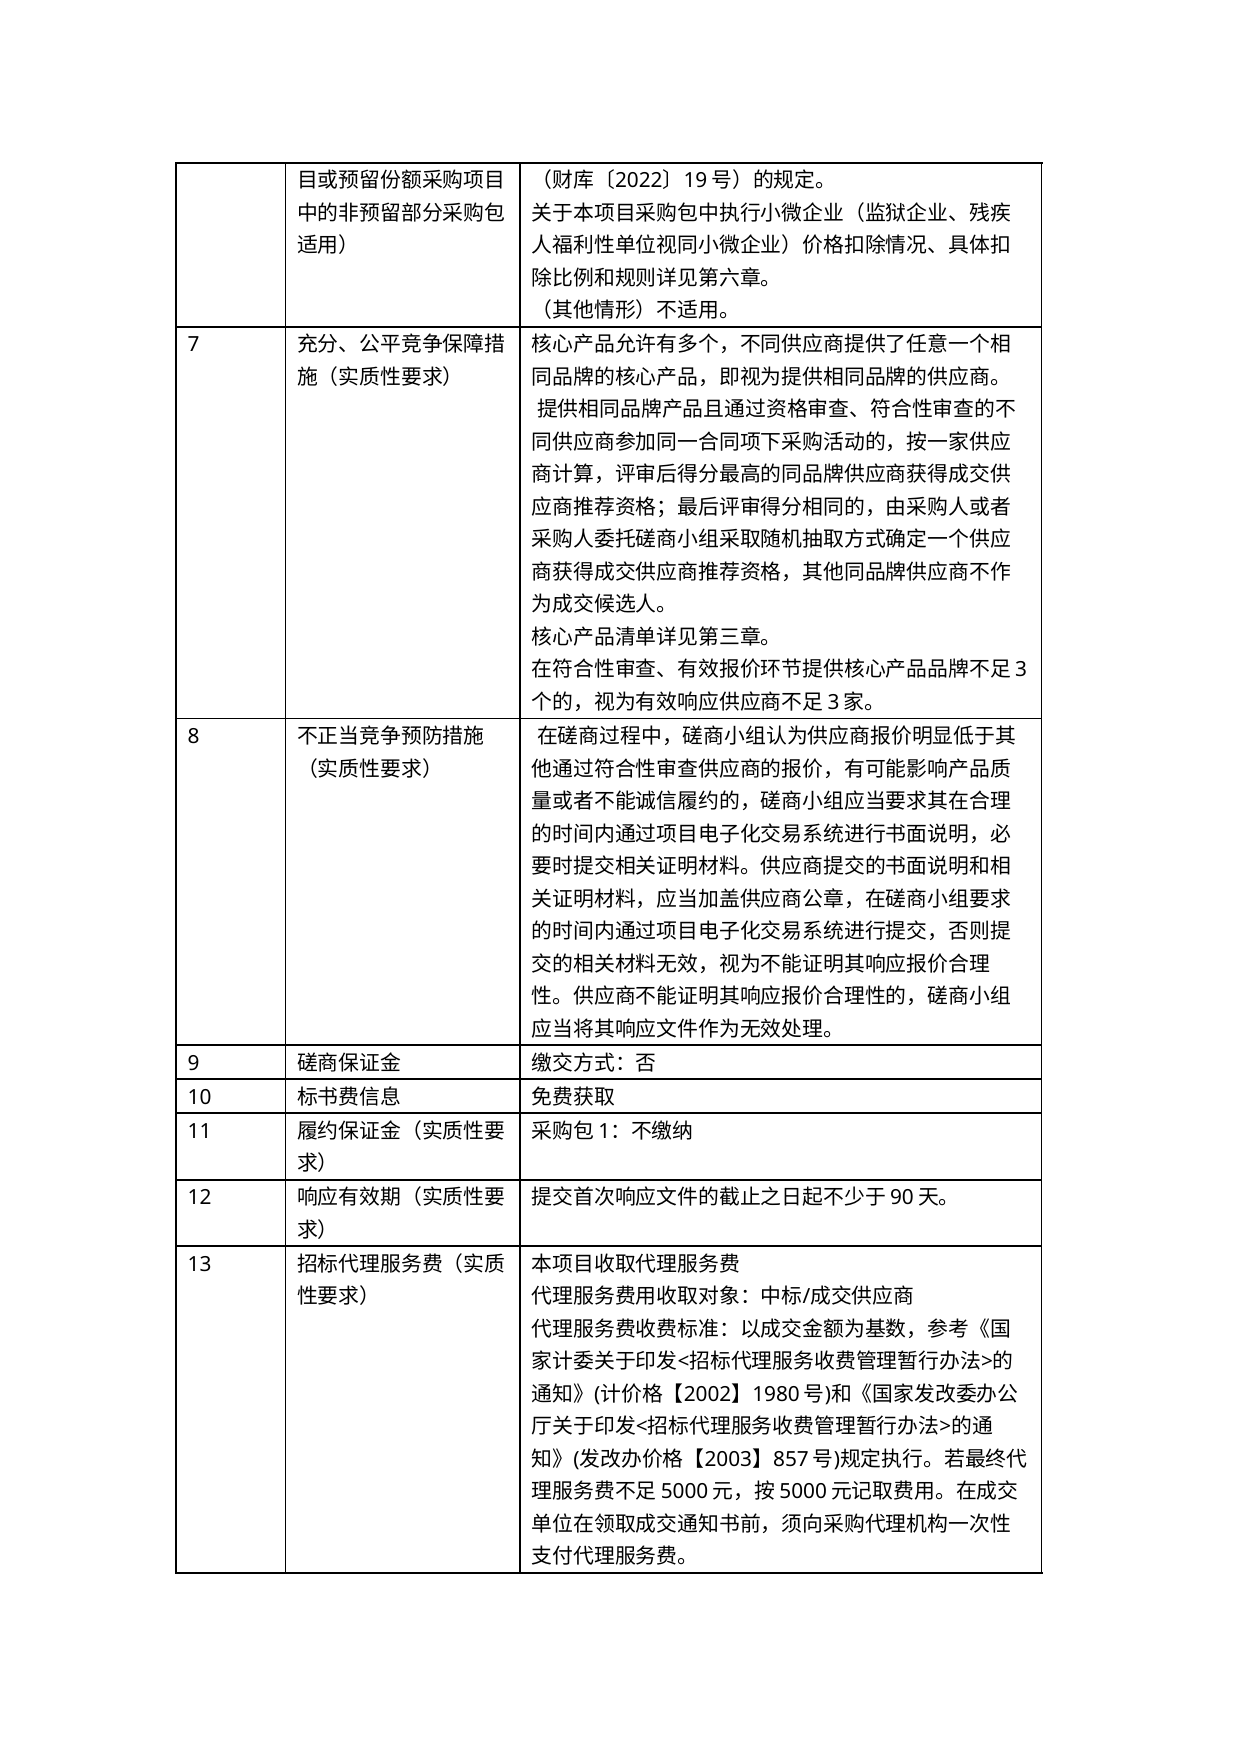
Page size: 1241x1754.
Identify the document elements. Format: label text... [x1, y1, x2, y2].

table_cell 采购包1：不缴纳 [521, 1114, 1041, 1179]
table_cell 充分、公平竞争保障措施（实质性要求） [286, 328, 519, 718]
table_cell 核心产品允许有多个，不同供应商提供了任意一个相同品牌的核心产品，即视为提供相同品牌的供应商。 提供相同品牌产品且通过资格审查、符合性审查的不同供应商参加同一合同项下采购活动的，按一家供应商计算，评审后得分最高的同品牌供应商获得成交供应商推荐资格；最后评审得分相同的，由采购人或者采购人委托磋商小组采取随机抽取方式确定一个供应商获得成交供应商推荐资格，其他同品牌供应商不作为成交候选人。 核心产品清单详见第三章。 在符合性审查、有效报价环节提供核心产品品牌不足3个的，视为有效响应供应商不足3家。 [521, 328, 1041, 718]
table_cell 本项目收取代理服务费 代理服务费用收取对象：中标/成交供应商 代理服务费收费标准：以成交金额为基数，参考《国家计委关于印发<招标代理服务收费管理暂行办法>的通知》(计价格【2002】1980号)和《国家发改委办公厅关于印发<招标代理服务收费管理暂行办法>的通知》(发改办价格【2003】857号)规定执行。若最终代理服务费不足5000元，按5000元记取费用。在成交单位在领取成交通知书前，须向采购代理机构一次性支付代理服务费。 [521, 1247, 1041, 1572]
table_cell 履约保证金（实质性要求） [286, 1114, 519, 1179]
table_cell 11 [177, 1114, 285, 1179]
table_cell 9 [177, 1046, 285, 1078]
table_cell 13 [177, 1247, 285, 1572]
table_cell 标书费信息 [286, 1080, 519, 1112]
table_cell 招标代理服务费（实质性要求） [286, 1247, 519, 1572]
table_cell 磋商保证金 [286, 1046, 519, 1078]
table_cell 7 [177, 328, 285, 718]
table_cell 免费获取 [521, 1080, 1041, 1112]
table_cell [286, 164, 519, 326]
table_cell 8 [177, 719, 285, 1044]
table_cell 不正当竞争预防措施（实质性要求） [286, 719, 519, 1044]
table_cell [521, 164, 1041, 326]
table_cell 6 [177, 164, 285, 326]
table_cell 10 [177, 1080, 285, 1112]
table_cell 在磋商过程中，磋商小组认为供应商报价明显低于其他通过符合性审查供应商的报价，有可能影响产品质量或者不能诚信履约的，磋商小组应当要求其在合理的时间内通过项目电子化交易系统进行书面说明，必要时提交相关证明材料。供应商提交的书面说明和相关证明材料，应当加盖供应商公章，在磋商小组要求的时间内通过项目电子化交易系统进行提交，否则提交的相关材料无效，视为不能证明其响应报价合理性。供应商不能证明其响应报价合理性的，磋商小组应当将其响应文件作为无效处理。 [521, 719, 1041, 1044]
table_cell 提交首次响应文件的截止之日起不少于90天。 [521, 1181, 1041, 1245]
table_cell 响应有效期（实质性要求） [286, 1181, 519, 1245]
table_cell 12 [177, 1181, 285, 1245]
table_cell 缴交方式：否 [521, 1046, 1041, 1078]
